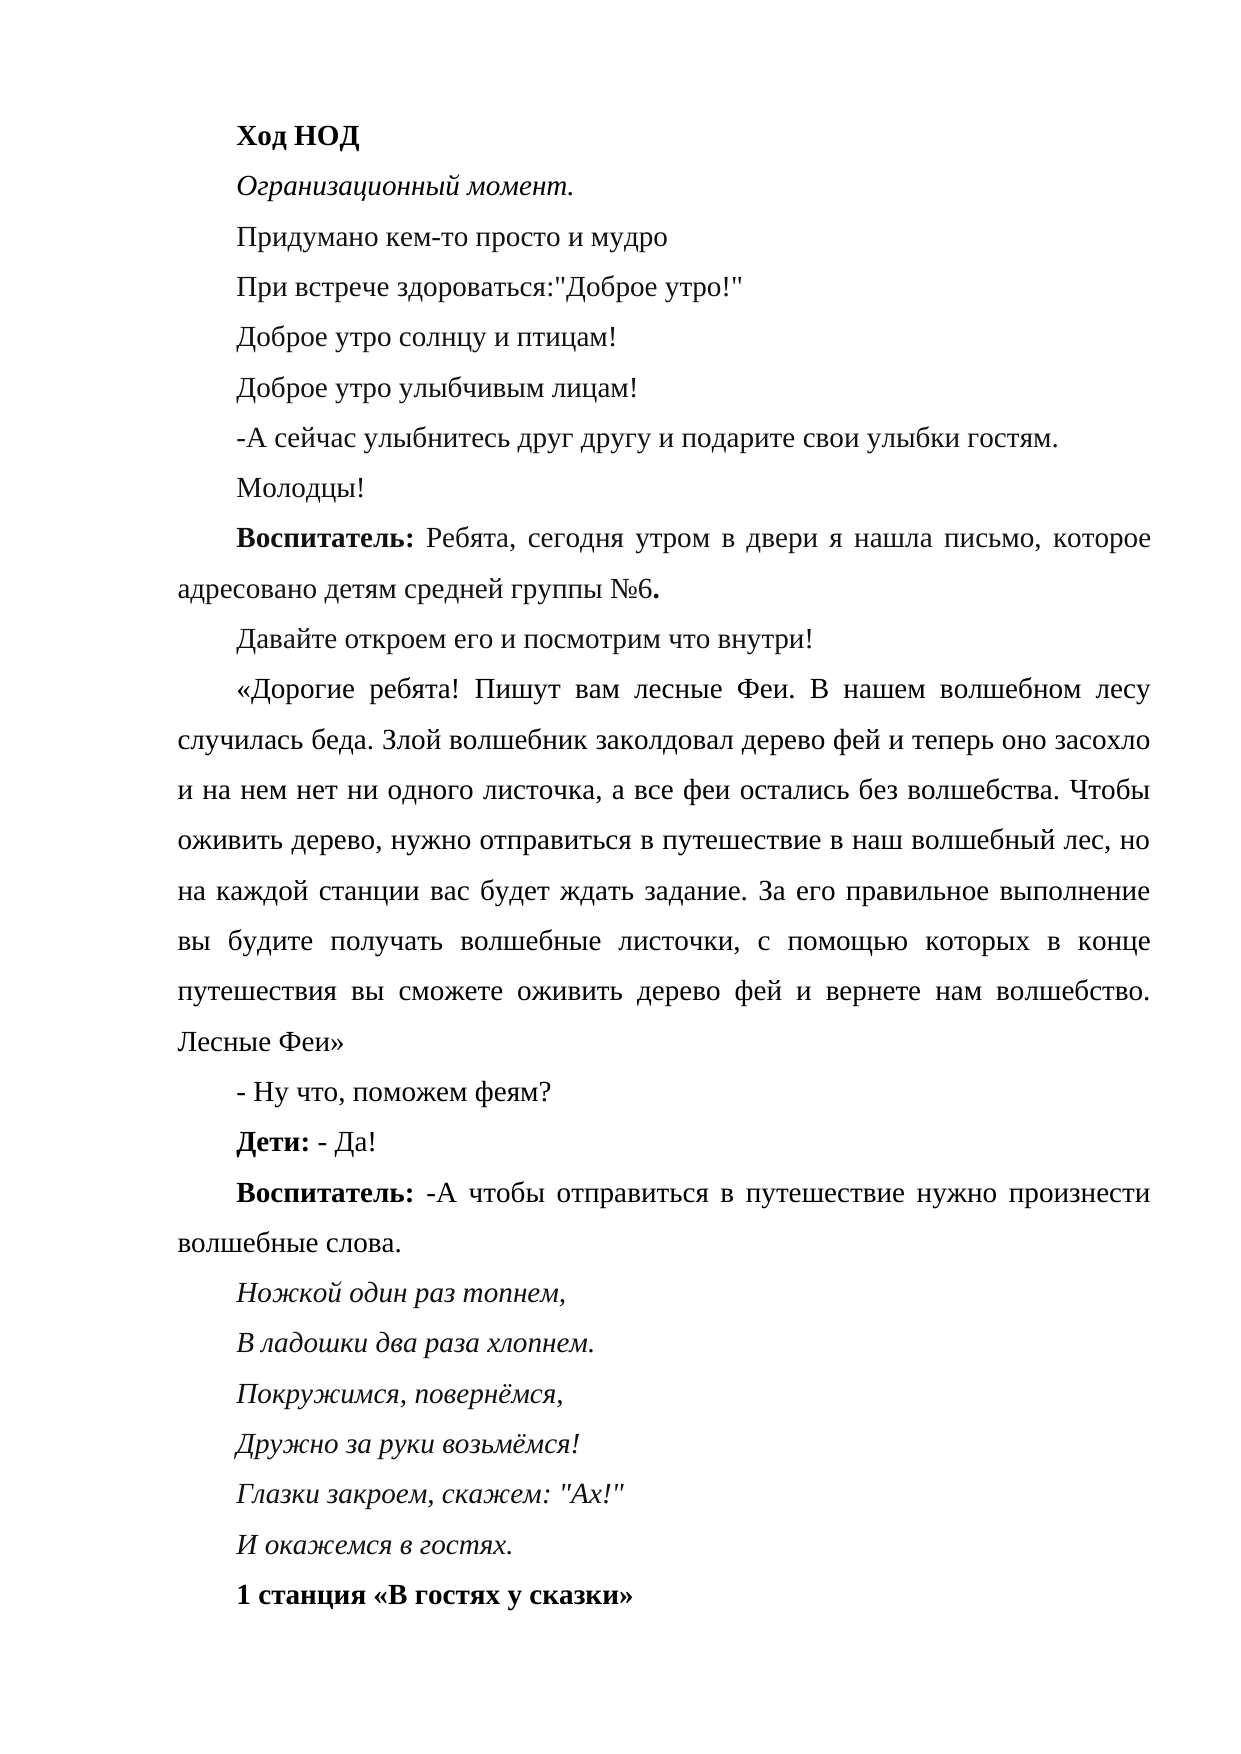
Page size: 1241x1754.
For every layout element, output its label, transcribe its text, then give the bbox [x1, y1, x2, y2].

text Давайте откроем его и посмотрим что внутри! [177, 621, 1152, 655]
text Глазки закроем, скажем: "Ах!" [177, 1477, 1152, 1510]
text Доброе утро улыбчивым лицам! [177, 370, 1152, 403]
text В ладошки два раза хлопнем. [177, 1326, 1152, 1359]
text При встрече здороваться:"Доброе утро!" [177, 269, 1152, 303]
text -А сейчас улыбнитесь друг другу и подарите свои улыбки гостям. [177, 420, 1152, 453]
text Доброе утро солнцу и птицам! [177, 319, 1152, 353]
text Придумано кем-то просто и мудро [177, 219, 1152, 252]
text - Ну что, поможем феям? [177, 1074, 1152, 1108]
text Воспитатель: Ребята, сегодня утром в двери я нашла письмо, которое адресовано детям средней группы №6. [177, 521, 1152, 604]
text И окажемся в гостях. [177, 1527, 1152, 1560]
text Покружимся, повернёмся, [177, 1376, 1152, 1409]
text Ход НОД [177, 118, 1152, 152]
text Дети: - Да! [177, 1124, 1152, 1158]
text Молодцы! [177, 470, 1152, 504]
text Воспитатель: -А чтобы отправиться в путешествие нужно произнести волшебные слова. [177, 1175, 1152, 1258]
text Огранизационный момент. [177, 168, 1152, 202]
text «Дорогие ребята! Пишут вам лесные Феи. В нашем волшебном лесу случилась беда. Злой волшебник заколдовал дерево фей и теперь оно засохло и на нем нет ни одного листочка, а все феи остались без волшебства. Чтобы оживить дерево, нужно отправиться в путешествие в наш волшебный лес, но на каждой станции вас будет ждать задание. За его правильное выполнение вы будите получать волшебные листочки, с помощью которых в конце путешествия вы сможете оживить дерево фей и вернете нам волшебство. Лесные Феи» [177, 672, 1152, 1057]
text 1 станция «В гостях у сказки» [177, 1577, 1152, 1611]
text Ножкой один раз топнем, [177, 1275, 1152, 1309]
text Дружно за руки возьмёмся! [177, 1426, 1152, 1460]
